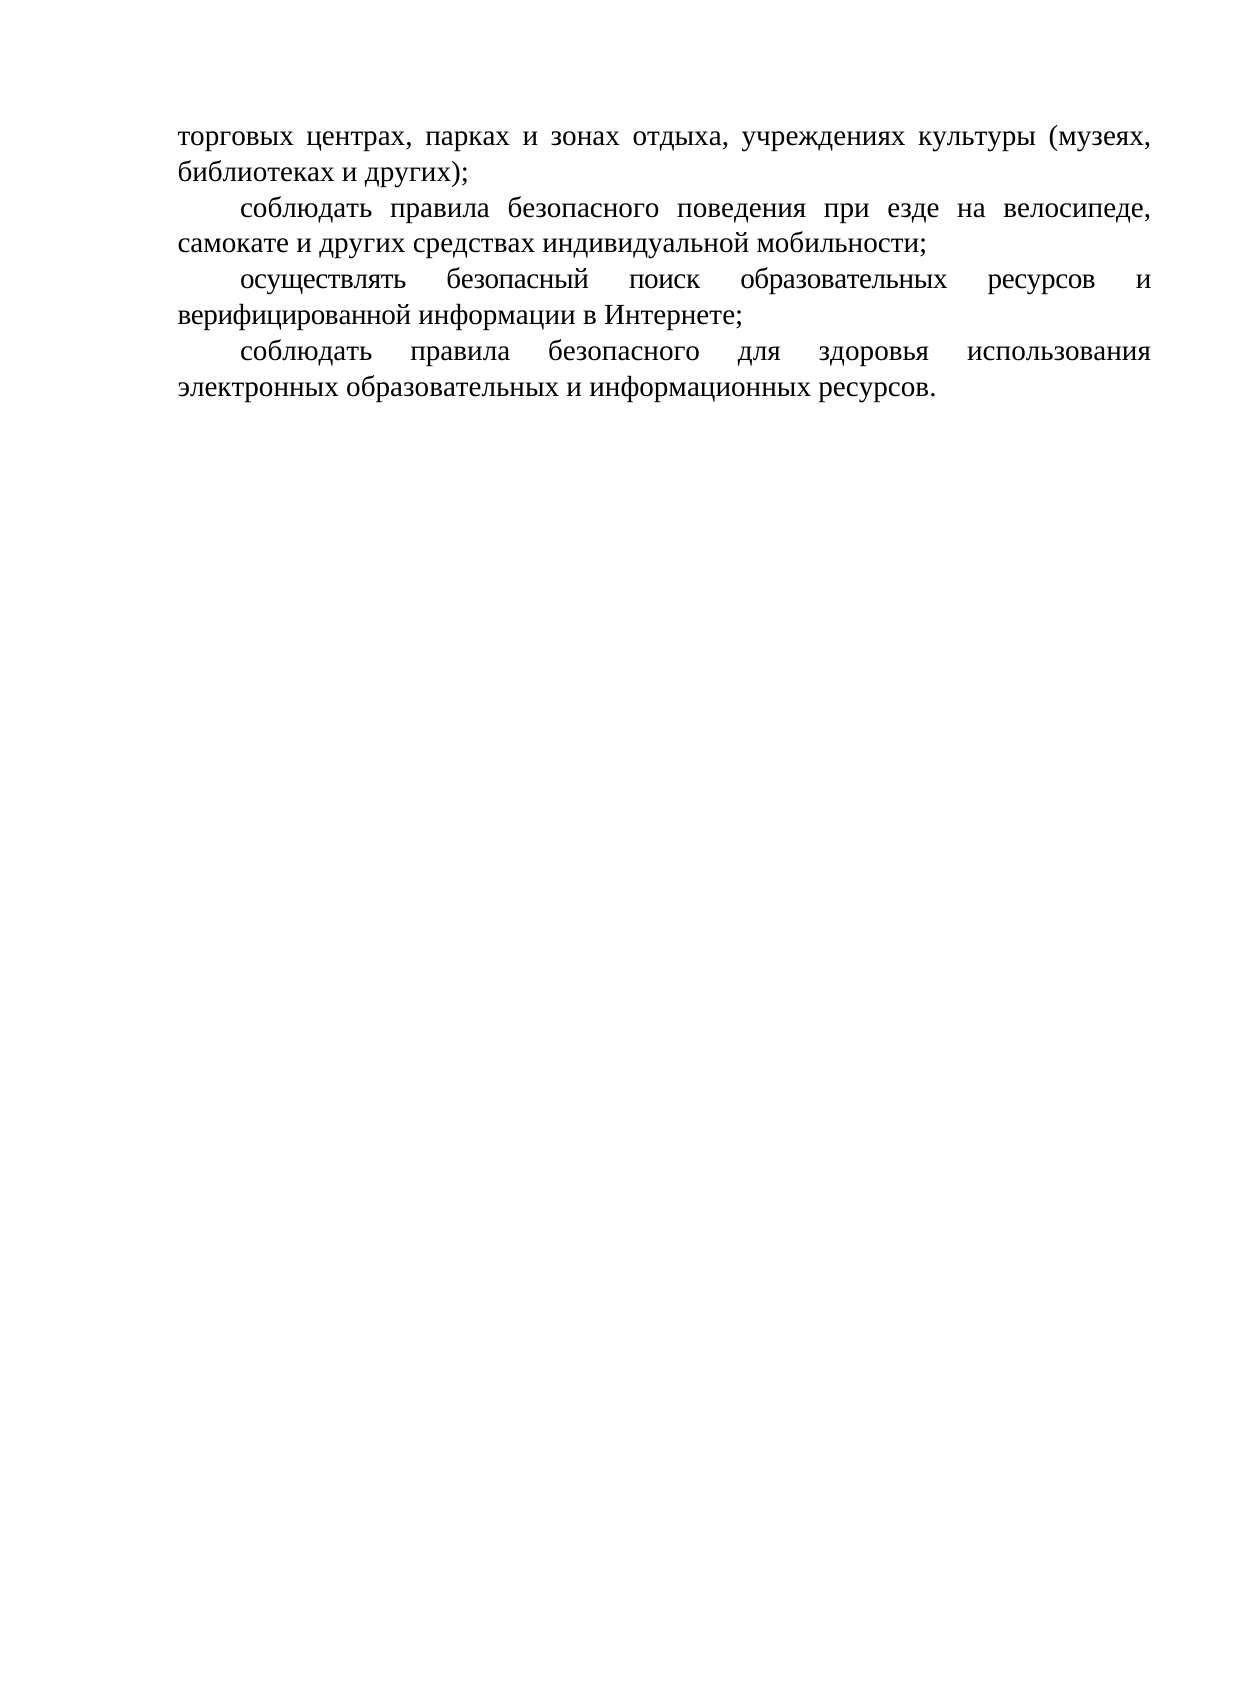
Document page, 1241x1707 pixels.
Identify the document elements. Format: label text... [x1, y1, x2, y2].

text соблюдать правила безопасного поведения при езде на велосипеде, самокате и других средствах индивидуальной мобильности; [177, 190, 1152, 259]
text осуществлять безопасный поиск образовательных ресурсов и верифицированной информации в Интернете; [177, 261, 1152, 331]
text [177, 118, 1152, 187]
text соблюдать правила безопасного для здоровья использования электронных образовательных и информационных ресурсов. [177, 333, 1152, 402]
